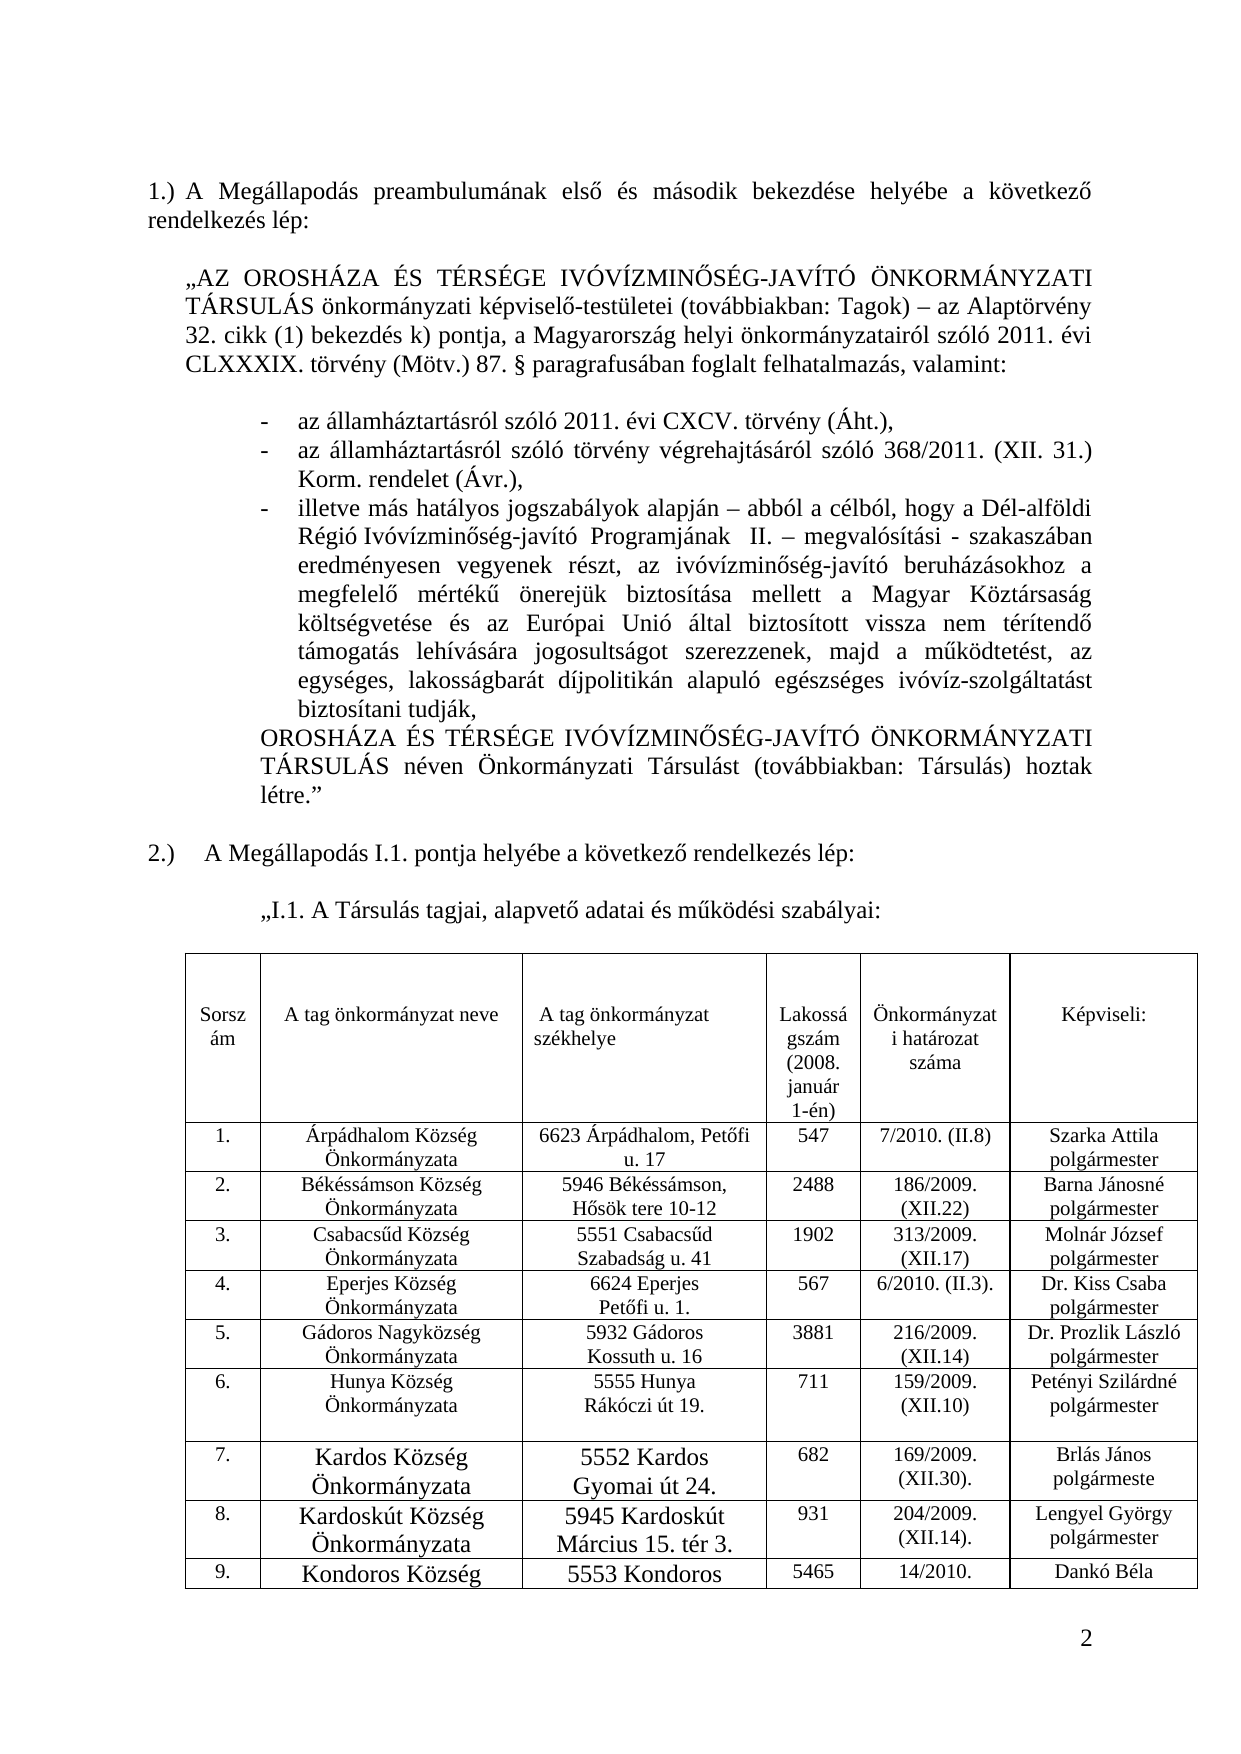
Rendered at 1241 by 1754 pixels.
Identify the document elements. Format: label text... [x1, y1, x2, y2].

table_cell Hunya Község Önkormányzata [261, 1369, 522, 1441]
table_header Lakosságszám (2008. január 1-én) [767, 954, 860, 1122]
text „AZ OROSHÁZA ÉS TÉRSÉGE IVÓVÍZMINŐSÉG-JAVÍTÓ Önkormányzati Társulás önkormányzati képviselő-testületei (továbbiakban: Tagok) – az Alaptörvény 32. cikk (1) bekezdés k) pontja, a Magyarország helyi önkormányzatairól szóló 2011. évi CLXXXIX. törvény (Mötv.) 87. § paragrafusában foglalt felhatalmazás, valamint: [185, 263, 1093, 378]
table_cell 547 [767, 1123, 860, 1171]
table_cell 5946 Békéssámson, Hősök tere 10-12 [523, 1172, 766, 1220]
table_cell 1902 [767, 1221, 860, 1269]
table_cell Csabacsűd Község Önkormányzata [261, 1221, 522, 1269]
table_cell Lengyel György polgármester [1011, 1501, 1197, 1558]
table_cell 186/2009. (XII.22) [861, 1172, 1009, 1220]
table_cell Kardoskút Község Önkormányzata [261, 1501, 522, 1558]
table_cell 1. [186, 1123, 260, 1171]
table_cell Petényi Szilárdné polgármester [1011, 1369, 1197, 1441]
table_cell 3. [186, 1221, 260, 1269]
table_cell 711 [767, 1369, 860, 1441]
table_cell 2488 [767, 1172, 860, 1220]
list A Megállapodás I.1. pontja helyébe a következő rendelkezés lép: [148, 838, 1093, 866]
list illetve más hatályos jogszabályok alapján – abból a célból, hogy a Dél-alföldi Régió Ivóvízminőség-javító Programjának II. – megvalósítási - szakaszában eredményesen vegyenek részt, az ivóvízminőség-javító beruházásokhoz a megfelelő mértékű önerejük biztosítása mellett a Magyar Köztársaság költségvetése és az Európai Unió által biztosított vissza nem térítendő támogatás lehívására jogosultságot szerezzenek, majd a működtetést, az egységes, lakosságbarát díjpolitikán alapuló egészséges ivóvíz-szolgáltatást biztosítani tudják, [260, 493, 1093, 723]
table_cell 6. [186, 1369, 260, 1441]
table_cell 5555 Hunya Rákóczi út 19. [523, 1369, 766, 1441]
table_cell 159/2009. (XII.10) [861, 1369, 1009, 1441]
list az államháztartásról szóló törvény végrehajtásáról szóló 368/2011. (XII. 31.) Korm. rendelet (Ávr.), [260, 435, 1093, 493]
table_cell Brlás János polgármeste [1011, 1442, 1197, 1500]
table_cell 204/2009. (XII.14). [861, 1501, 1009, 1558]
table_cell 4. [186, 1271, 260, 1319]
table_cell Kardos Község Önkormányzata [261, 1442, 522, 1500]
table_cell 6/2010. (II.3). [861, 1271, 1009, 1319]
table_cell 6624 Eperjes Petőfi u. 1. [523, 1271, 766, 1319]
table_cell 3881 [767, 1320, 860, 1368]
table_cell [1011, 1559, 1197, 1588]
table_cell 7/2010. (II.8) [861, 1123, 1009, 1171]
table_cell Dr. Kiss Csaba polgármester [1011, 1271, 1197, 1319]
table_cell 6623 Árpádhalom, Petőfi u. 17 [523, 1123, 766, 1171]
table_cell Eperjes Község Önkormányzata [261, 1271, 522, 1319]
table_cell 567 [767, 1271, 860, 1319]
table_cell 5551 Csabacsűd Szabadság u. 41 [523, 1221, 766, 1269]
table_cell 2. [186, 1172, 260, 1220]
table_cell 8. [186, 1501, 260, 1558]
table_cell 216/2009. (XII.14) [861, 1320, 1009, 1368]
table_cell 682 [767, 1442, 860, 1500]
table_cell 7. [186, 1442, 260, 1500]
text „I.1. A Társulás tagjai, alapvető adatai és működési szabályai: [260, 895, 1093, 924]
table_cell Barna Jánosné polgármester [1011, 1172, 1197, 1220]
list A Megállapodás preambulumának első és második bekezdése helyébe a következő rendelkezés lép: [148, 176, 1093, 234]
table_cell 5465 [767, 1559, 860, 1588]
table_cell 931 [767, 1501, 860, 1558]
table_cell Szarka Attila polgármester [1011, 1123, 1197, 1171]
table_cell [523, 1559, 766, 1588]
table_header Sorszám [186, 954, 260, 1122]
table_cell 169/2009. (XII.30). [861, 1442, 1009, 1500]
table_cell 14/2010. (I.21). [861, 1559, 1009, 1588]
text OROSHÁZA ÉS TÉRSÉGE IVÓVÍZMINŐSÉG-JAVÍTÓ Önkormányzati Társulás néven Önkormányzati Társulást (továbbiakban: Társulás) hoztak létre.” [260, 723, 1093, 809]
table_header Önkormányzati határozat száma [861, 954, 1009, 1122]
table_cell Gádoros Nagyközség Önkormányzata [261, 1320, 522, 1368]
table_cell Dr. Prozlik László polgármester [1011, 1320, 1197, 1368]
table_cell 5. [186, 1320, 260, 1368]
table_header A tag önkormányzat székhelye [523, 954, 766, 1122]
table_header Képviseli: [1011, 954, 1197, 1122]
table_cell 313/2009. (XII.17) [861, 1221, 1009, 1269]
table_cell Árpádhalom Község Önkormányzata [261, 1123, 522, 1171]
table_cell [261, 1559, 522, 1588]
table_header A tag önkormányzat neve [261, 954, 522, 1122]
table_cell Molnár József polgármester [1011, 1221, 1197, 1269]
list az államháztartásról szóló 2011. évi CXCV. törvény (Áht.), [260, 406, 1093, 435]
table_cell Békéssámson Község Önkormányzata [261, 1172, 522, 1220]
table_cell 5932 Gádoros Kossuth u. 16 [523, 1320, 766, 1368]
table_cell 9. [186, 1559, 260, 1588]
table_cell 5552 Kardos Gyomai út 24. [523, 1442, 766, 1500]
table_cell 5945 Kardoskút Március 15. tér 3. [523, 1501, 766, 1558]
